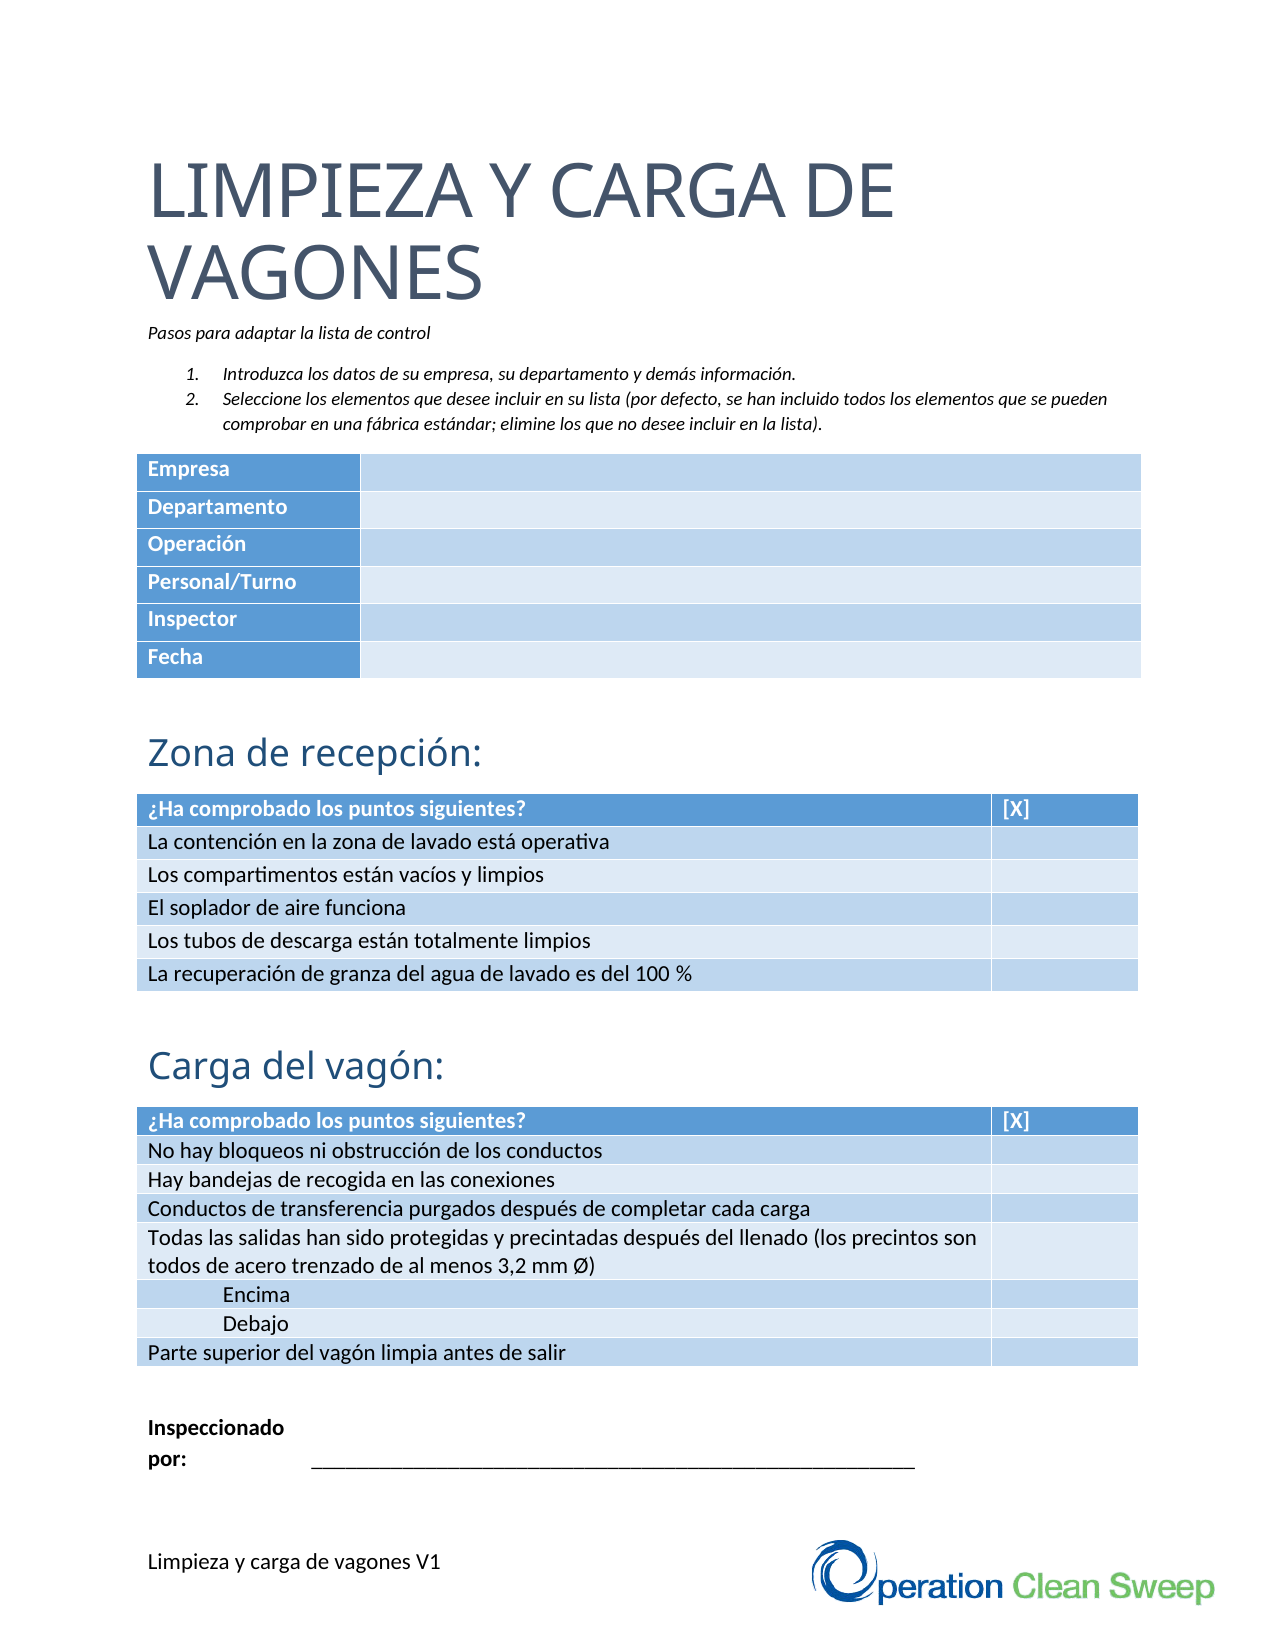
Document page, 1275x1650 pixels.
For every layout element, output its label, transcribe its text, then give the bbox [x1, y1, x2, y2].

title Limpieza y carga de vagones [148, 148, 1127, 321]
text Pasos para adaptar la lista de control [148, 321, 1127, 344]
table_cell [992, 1223, 1138, 1279]
subtitle Zona de recepción: [148, 726, 1127, 777]
table_cell Conductos de transferencia purgados después de completar cada carga [137, 1194, 991, 1222]
table_cell [992, 1309, 1138, 1337]
table_cell [992, 893, 1138, 925]
table_cell La recuperación de granza del agua de lavado es del 100 % [137, 959, 991, 991]
table_header ¿Ha comprobado los puntos siguientes? [137, 1107, 991, 1135]
table_header [X] [992, 1107, 1138, 1135]
table_header [361, 454, 1141, 491]
table_cell La contención en la zona de lavado está operativa [137, 827, 991, 859]
table_cell Inspector [137, 604, 360, 641]
table_cell [992, 1136, 1138, 1164]
table_cell [361, 529, 1141, 566]
table_cell [361, 642, 1141, 678]
table_header Empresa [137, 454, 360, 491]
table_cell Todas las salidas han sido protegidas y precintadas después del llenado (los precintos son todos de acero trenzado de al menos 3,2 mm Ø) [137, 1223, 991, 1279]
table_cell No hay bloqueos ni obstrucción de los conductos [137, 1136, 991, 1164]
picture [806, 1531, 1219, 1614]
table_cell Fecha [137, 642, 360, 678]
table_cell [992, 926, 1138, 958]
list Introduzca los datos de su empresa, su departamento y demás información. [185, 363, 1127, 386]
table_cell Los tubos de descarga están totalmente limpios [137, 926, 991, 958]
table_header _____________________________________________________ [310, 1412, 1144, 1492]
table_cell [361, 604, 1141, 641]
table_cell Personal/Turno [137, 567, 360, 603]
table_cell El soplador de aire funciona [137, 893, 991, 925]
list Seleccione los elementos que desee incluir en su lista (por defecto, se han incluido todos los elementos que se pueden comprobar en una fábrica estándar; elimine los que no desee incluir en la lista). [185, 387, 1127, 435]
table_cell Operación [137, 529, 360, 566]
table_cell [992, 1280, 1138, 1308]
table_cell [361, 567, 1141, 603]
table_cell [992, 827, 1138, 859]
table_header Inspeccionado por: [146, 1412, 310, 1492]
table_cell Parte superior del vagón limpia antes de salir [137, 1338, 991, 1366]
table_cell Debajo [137, 1309, 991, 1337]
table_cell Departamento [137, 492, 360, 528]
table_cell Hay bandejas de recogida en las conexiones [137, 1165, 991, 1193]
table_cell [361, 492, 1141, 528]
table_header ¿Ha comprobado los puntos siguientes? [137, 794, 991, 826]
table_cell [992, 959, 1138, 991]
table_cell [992, 1338, 1138, 1366]
table_cell [992, 860, 1138, 892]
table_header [X] [992, 794, 1138, 826]
table_cell [992, 1194, 1138, 1222]
table_cell Encima [137, 1280, 991, 1308]
table_cell [992, 1165, 1138, 1193]
subtitle Carga del vagón: [148, 1039, 1127, 1090]
table_cell Los compartimentos están vacíos y limpios [137, 860, 991, 892]
